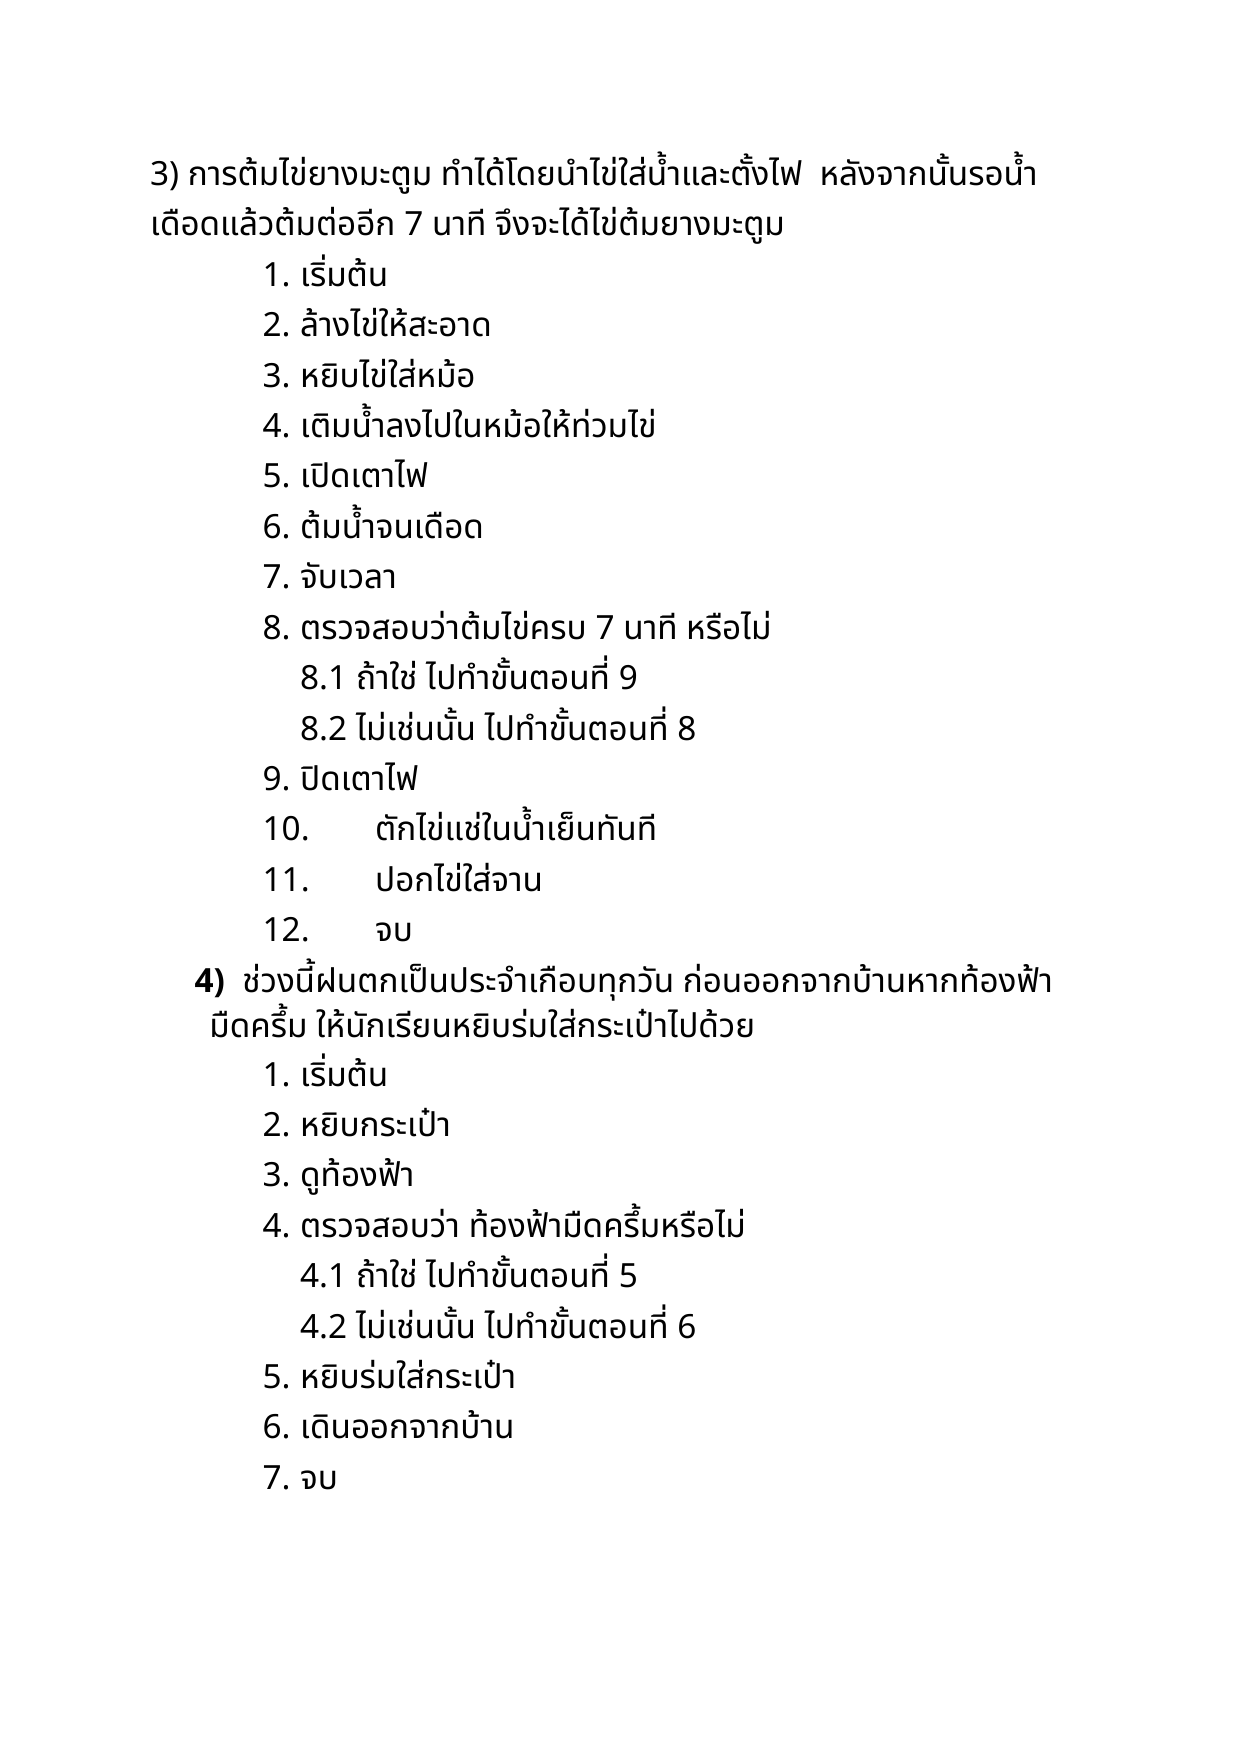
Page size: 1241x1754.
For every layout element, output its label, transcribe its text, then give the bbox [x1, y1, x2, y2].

list จบ [262, 1454, 1090, 1504]
text 4) ช่วงนี้ฝนตกเป็นประจำเกือบทุกวัน ก่อนออกจากบ้านหากท้องฟ้ามืดครึ้ม ให้นักเรียนหยิบร่มใส่กระเป๋าไปด้วย [194, 957, 1090, 1051]
list ปอกไข่ใส่จาน [262, 856, 1090, 906]
list จบ [262, 906, 1090, 957]
list ล้างไข่ให้สะอาด [262, 301, 1090, 352]
list ปิดเตาไฟ [262, 755, 1090, 805]
list จับเวลา [262, 553, 1090, 604]
list เริ่มต้น [262, 1051, 1090, 1101]
list ตักไข่แช่ในน้ำเย็นทันที [262, 805, 1090, 856]
text 8.1 ถ้าใช่ ไปทำขั้นตอนที่ 9 [300, 654, 1090, 704]
list ตรวจสอบว่า ท้องฟ้ามืดครึ้มหรือไม่ [262, 1202, 1090, 1252]
list หยิบกระเป๋า [262, 1101, 1090, 1151]
list เติมน้ำลงไปในหม้อให้ท่วมไข่ [262, 402, 1090, 452]
list หยิบร่มใส่กระเป๋า [262, 1353, 1090, 1403]
text 4.2 ไม่เช่นนั้น ไปทำขั้นตอนที่ 6 [300, 1303, 1090, 1353]
list ตรวจสอบว่าต้มไข่ครบ 7 นาที หรือไม่ [262, 604, 1090, 654]
list ดูท้องฟ้า [262, 1151, 1090, 1202]
text 8.2 ไม่เช่นนั้น ไปทำขั้นตอนที่ 8 [300, 704, 1090, 755]
list ต้มน้ำจนเดือด [262, 503, 1090, 553]
list เริ่มต้น [262, 251, 1090, 301]
list เดินออกจากบ้าน [262, 1403, 1090, 1454]
list เปิดเตาไฟ [262, 452, 1090, 503]
text 3) การต้มไข่ยางมะตูม ทำได้โดยนำไข่ใส่นํ้าและตั้งไฟ หลังจากนั้นรอนํ้าเดือดแล้วต้มต่ออีก 7 นาที จึงจะได้ไข่ต้มยางมะตูม [150, 150, 1090, 251]
text 4.1 ถ้าใช่ ไปทำขั้นตอนที่ 5 [300, 1252, 1090, 1303]
list หยิบไข่ใส่หม้อ [262, 352, 1090, 402]
